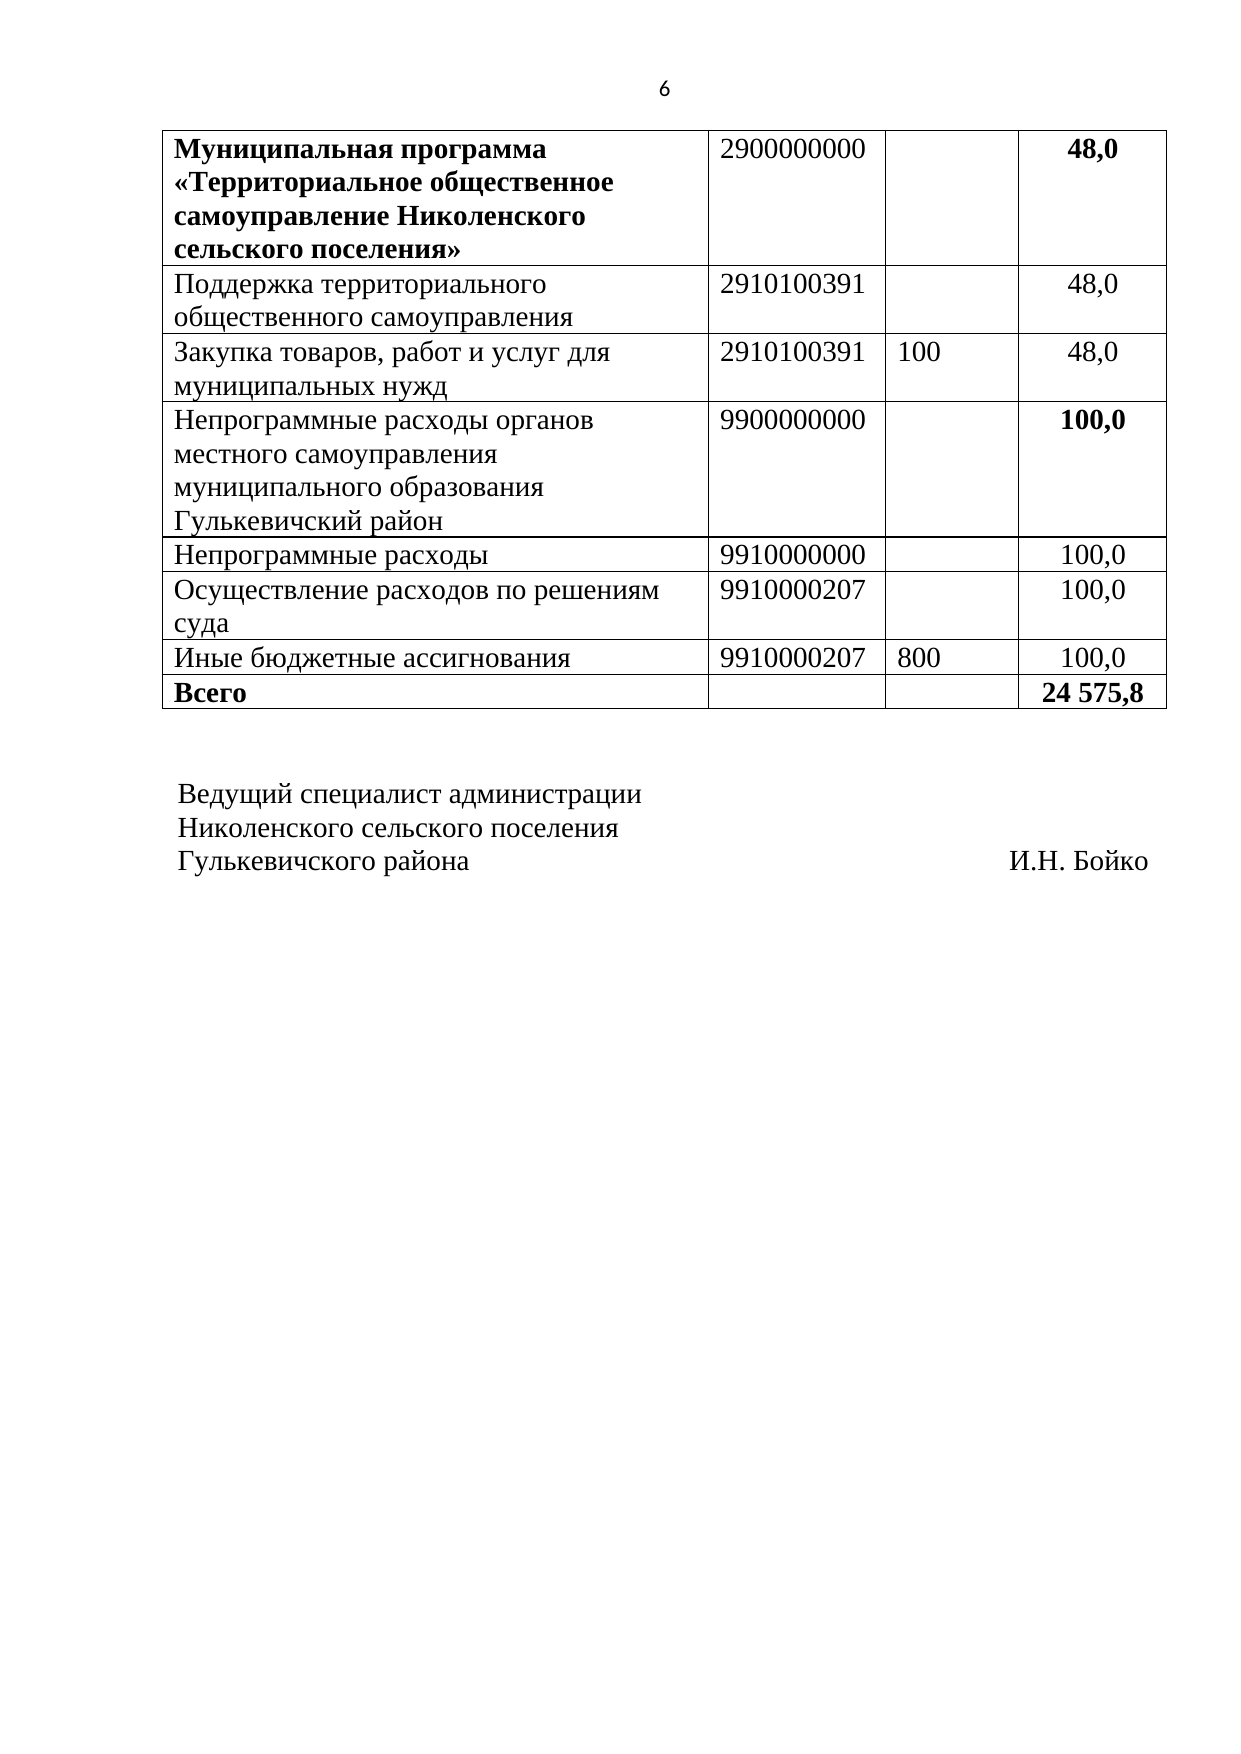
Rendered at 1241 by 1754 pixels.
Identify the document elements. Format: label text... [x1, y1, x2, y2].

table_cell 48,0 [1019, 334, 1166, 401]
table_cell 2900000000 [709, 131, 885, 265]
table_cell Непрограммные расходы органов местного самоуправления муниципального образования Гулькевичский район [163, 402, 708, 536]
text Ведущий специалист администрации [177, 776, 1152, 810]
table_cell [886, 675, 1018, 708]
table_cell 9900000000 [709, 402, 885, 536]
table_cell 100,0 [1019, 640, 1166, 674]
table_cell Муниципальная программа «Территориальное общественное самоуправление Николенского сельского поселения» [163, 131, 708, 265]
table_cell Осуществление расходов по решениям суда [163, 572, 708, 639]
table_cell 48,0 [1019, 266, 1166, 333]
table_cell [886, 131, 1018, 265]
table_cell 100 [886, 334, 1018, 401]
table_cell [886, 572, 1018, 639]
table_cell 48,0 [1019, 131, 1166, 265]
table_cell 800 [886, 640, 1018, 674]
table_cell [886, 266, 1018, 333]
table_cell Непрограммные расходы [163, 538, 708, 571]
text Николенского сельского поселения [177, 810, 1152, 843]
table_cell Иные бюджетные ассигнования [163, 640, 708, 674]
table_cell 2910100391 [709, 266, 885, 333]
table_cell Закупка товаров, работ и услуг для муниципальных нужд [163, 334, 708, 401]
table_cell 9910000207 [709, 572, 885, 639]
table_cell 9910000207 [709, 640, 885, 674]
table_cell 24 575,8 [1019, 675, 1166, 708]
table_cell [709, 675, 885, 708]
table_cell 9910000000 [709, 538, 885, 571]
table_cell [886, 538, 1018, 571]
table_cell 100,0 [1019, 402, 1166, 536]
table_cell 2910100391 [709, 334, 885, 401]
table_cell 100,0 [1019, 572, 1166, 639]
table_cell 100,0 [1019, 538, 1166, 571]
table_cell Всего [163, 675, 708, 708]
table_cell Поддержка территориального общественного самоуправления [163, 266, 708, 333]
table_cell [886, 402, 1018, 536]
text Гулькевичского района И.Н. Бойко [177, 843, 1152, 877]
